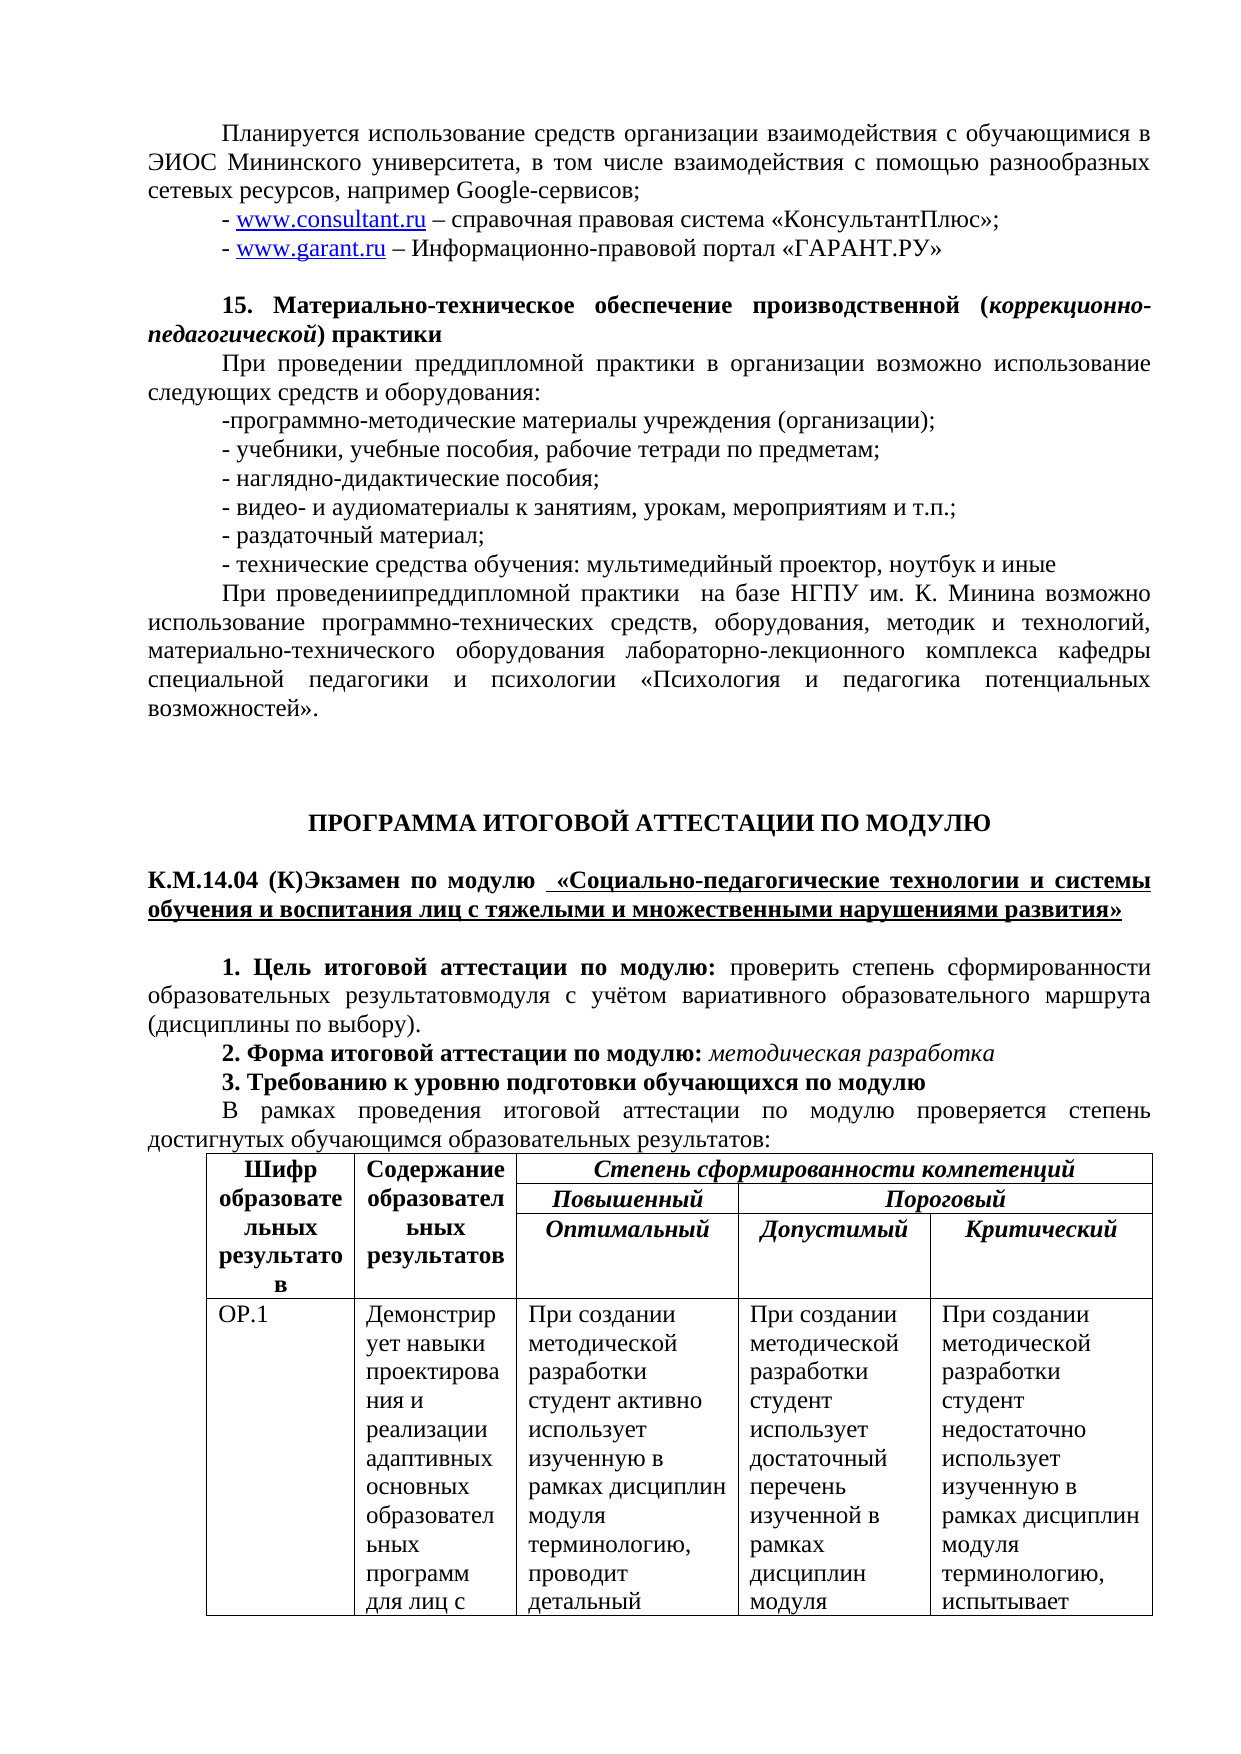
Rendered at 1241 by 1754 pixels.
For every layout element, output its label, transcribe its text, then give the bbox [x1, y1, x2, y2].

table_header Степень сформированности компетенций [517, 1154, 1152, 1183]
text 15. Материально-техническое обеспечение производственной (коррекционно-педагогической) практики [148, 291, 1152, 348]
table_cell Повышенный [517, 1184, 738, 1213]
table_cell Критический [931, 1214, 1152, 1298]
text - раздаточный материал; [148, 521, 1152, 549]
text Программа итоговой аттестации по модулю [148, 808, 1152, 837]
list 2. Форма итоговой аттестации по модулю: методическая разработка [148, 1038, 1152, 1067]
text К.М.14.04 (К)Экзамен по модулю «Социально-педагогические технологии и системы обучения и воспитания лиц с тяжелыми и множественными нарушениями развития» [148, 866, 1152, 923]
table_cell ОР.1 [207, 1299, 354, 1615]
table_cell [739, 1299, 930, 1615]
table_header Шифр образовательных результатов [207, 1154, 354, 1298]
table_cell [355, 1299, 516, 1615]
text При проведении преддипломной практики в организации возможно использование следующих средств и оборудования: [148, 348, 1152, 406]
table_cell Пороговый [739, 1184, 1152, 1213]
table_cell Оптимальный [517, 1214, 738, 1298]
text - видео- и аудиоматериалы к занятиям, урокам, мероприятиям и т.п.; [148, 492, 1152, 521]
text При проведениипреддипломной практики на базе НГПУ им. К. Минина возможно использование программно-технических средств, оборудования, методик и технологий, материально-технического оборудования лабораторно-лекционного комплекса кафедры специальной педагогики и психологии «Психология и педагогика потенциальных возможностей». [148, 578, 1152, 722]
text В рамках проведения итоговой аттестации по модулю проверяется степень достигнутых обучающимся образовательных результатов: [148, 1096, 1152, 1153]
text -программно-методические материалы учреждения (организации); [148, 406, 1152, 434]
text Планируется использование средств организации взаимодействия с обучающимися в ЭИОС Мининского университета, в том числе взаимодействия с помощью разнообразных сетевых ресурсов, например Google-сервисов; [148, 118, 1152, 204]
text - www.consultant.ru – справочная правовая система «КонсультантПлюс»; [148, 204, 1152, 233]
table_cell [517, 1299, 738, 1615]
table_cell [931, 1299, 1152, 1615]
list 3. Требованию к уровню подготовки обучающихся по модулю [148, 1067, 1152, 1096]
text - www.garant.ru – Информационно-правовой портал «ГАРАНТ.РУ» [148, 233, 1152, 262]
table_header Содержание образовательных результатов [355, 1154, 516, 1298]
list 1. Цель итоговой аттестации по модулю: проверить степень сформированности образовательных результатовмодуля с учётом вариативного образовательного маршрута (дисциплины по выбору). [148, 952, 1152, 1038]
text - учебники, учебные пособия, рабочие тетради по предметам; [148, 434, 1152, 463]
table_cell Допустимый [739, 1214, 930, 1298]
text - технические средства обучения: мультимедийный проектор, ноутбук и иные [148, 549, 1152, 578]
text - наглядно-дидактические пособия; [148, 463, 1152, 492]
